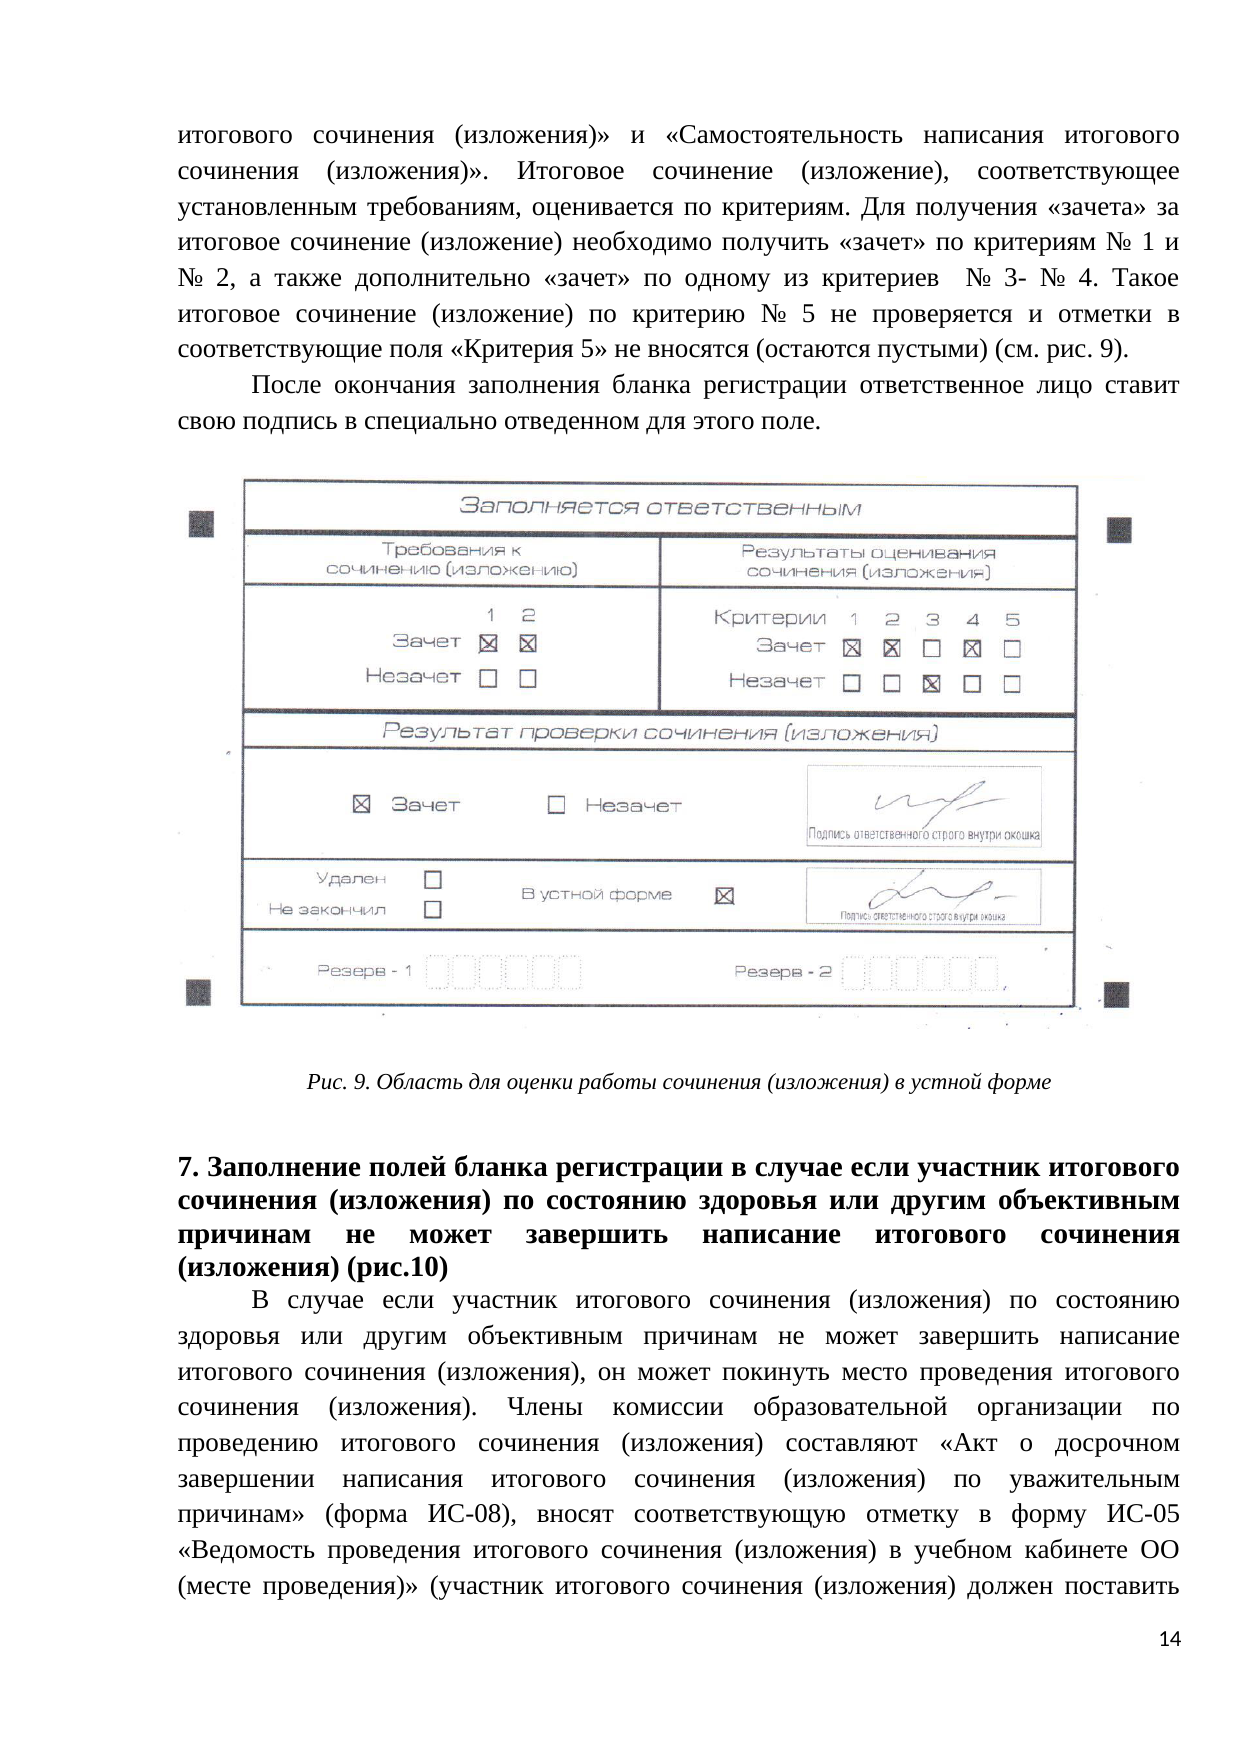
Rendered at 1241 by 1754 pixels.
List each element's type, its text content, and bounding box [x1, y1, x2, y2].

picture [177, 475, 1146, 1029]
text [177, 1283, 1181, 1600]
subtitle 7. Заполнение полей бланка регистрации в случае если участник итогового сочинения (изложения) по состоянию здоровья или другим объективным причинам не может завершить написание итогового сочинения (изложения) (рис.10) [177, 1149, 1181, 1283]
text После окончания заполнения бланка регистрации ответственное лицо ставит свою подпись в специально отведенном для этого поле. [177, 368, 1181, 435]
text Рис. 9. Область для оценки работы сочинения (изложения) в устной форме [177, 1068, 1181, 1095]
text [177, 118, 1181, 364]
